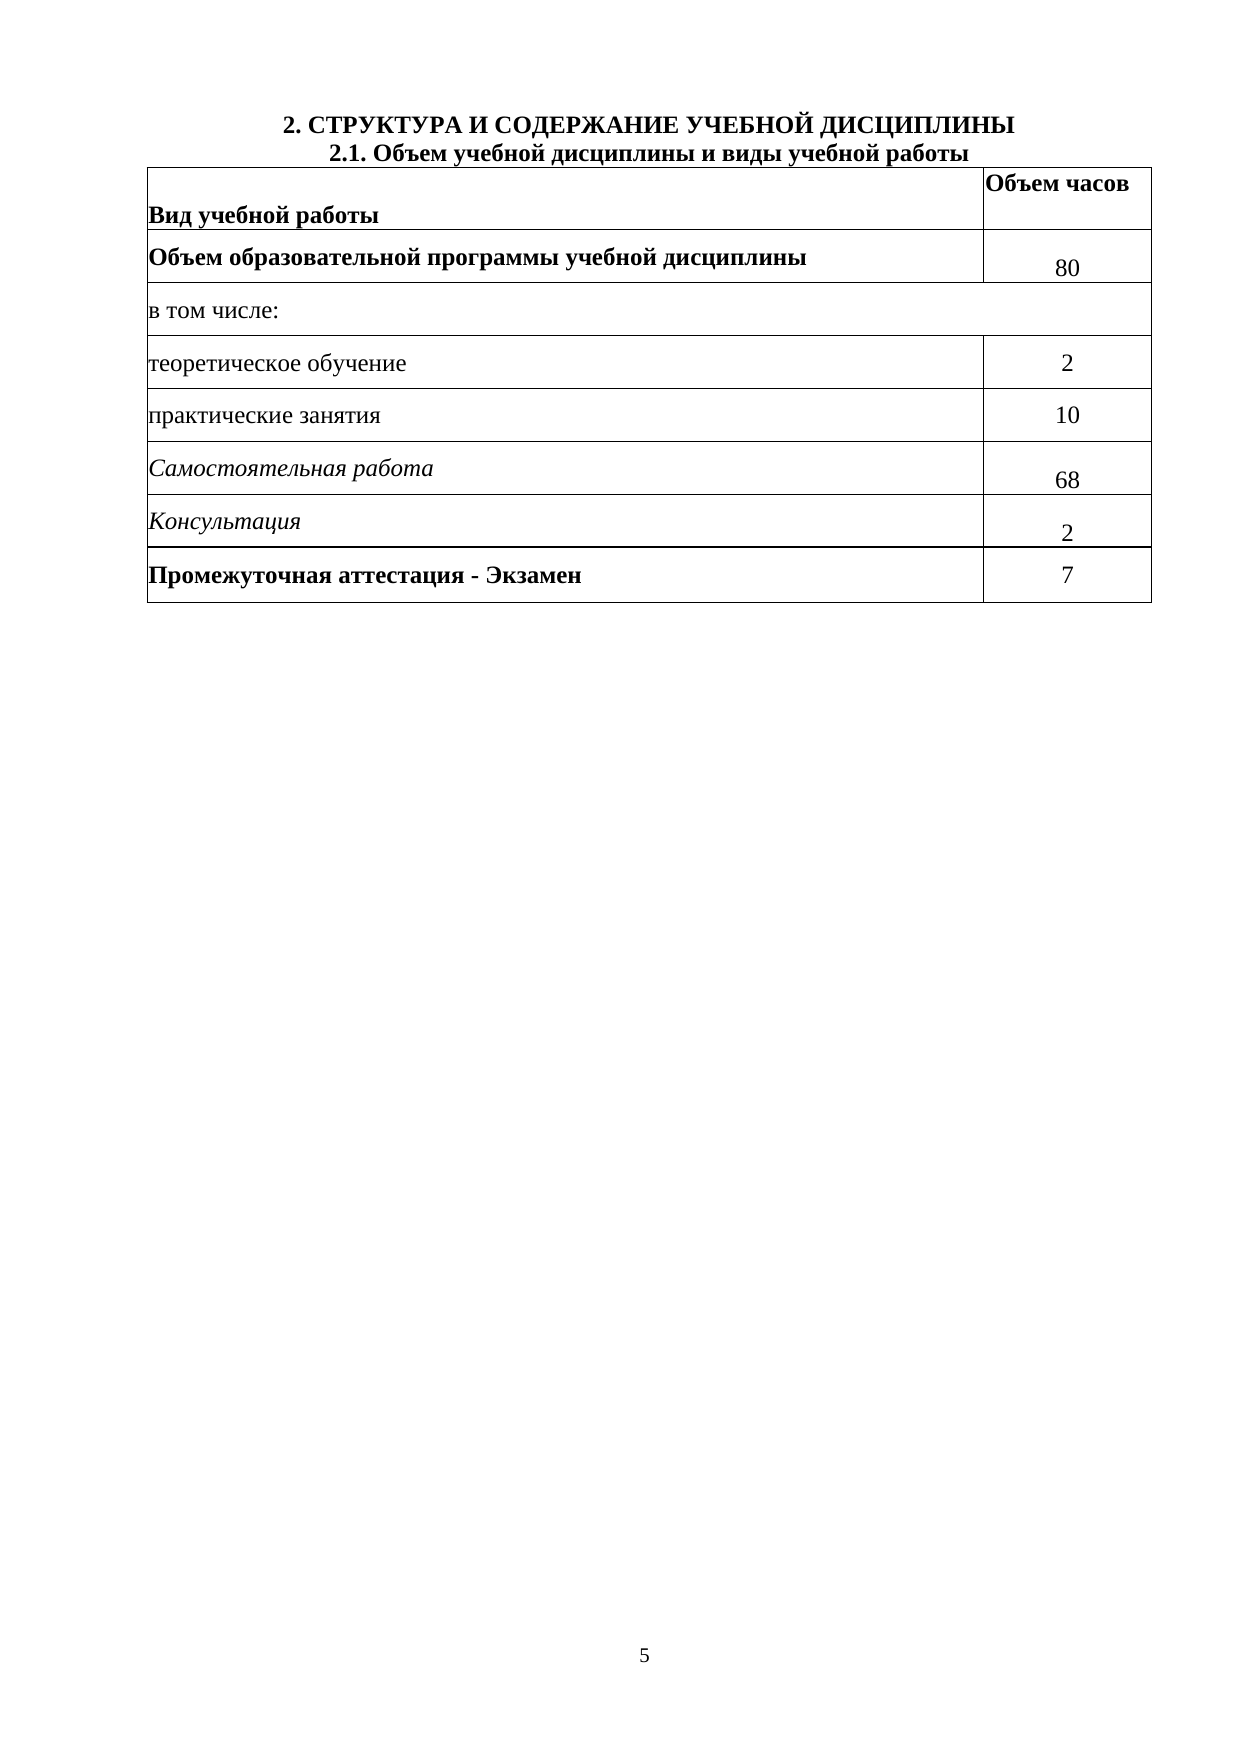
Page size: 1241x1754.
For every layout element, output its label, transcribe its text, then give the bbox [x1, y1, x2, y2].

table_cell 10 [984, 389, 1151, 441]
table_cell Объем образовательной программы учебной дисциплины [148, 230, 983, 282]
table_cell 2 [984, 495, 1151, 546]
table_header Вид учебной работы [148, 168, 983, 229]
table_cell 7 [984, 548, 1151, 602]
table_cell теоретическое обучение [148, 336, 983, 388]
table_cell практические занятия [148, 389, 983, 441]
text 2.1. Объем учебной дисциплины и виды учебной работы [122, 138, 1176, 167]
text 2. СТРУКТУРА И СОДЕРЖАНИЕ УЧЕБНОЙ ДИСЦИПЛИНЫ [122, 110, 1176, 138]
table_cell 2 [984, 336, 1151, 388]
table_cell в том числе: [148, 283, 1151, 335]
table_cell Консультация [148, 495, 983, 546]
table_cell Промежуточная аттестация - Экзамен [148, 548, 983, 602]
table_header Объем часов [984, 168, 1151, 229]
table_cell Самостоятельная работа [148, 442, 983, 494]
table_cell 80 [984, 230, 1151, 282]
table_cell 68 [984, 442, 1151, 494]
